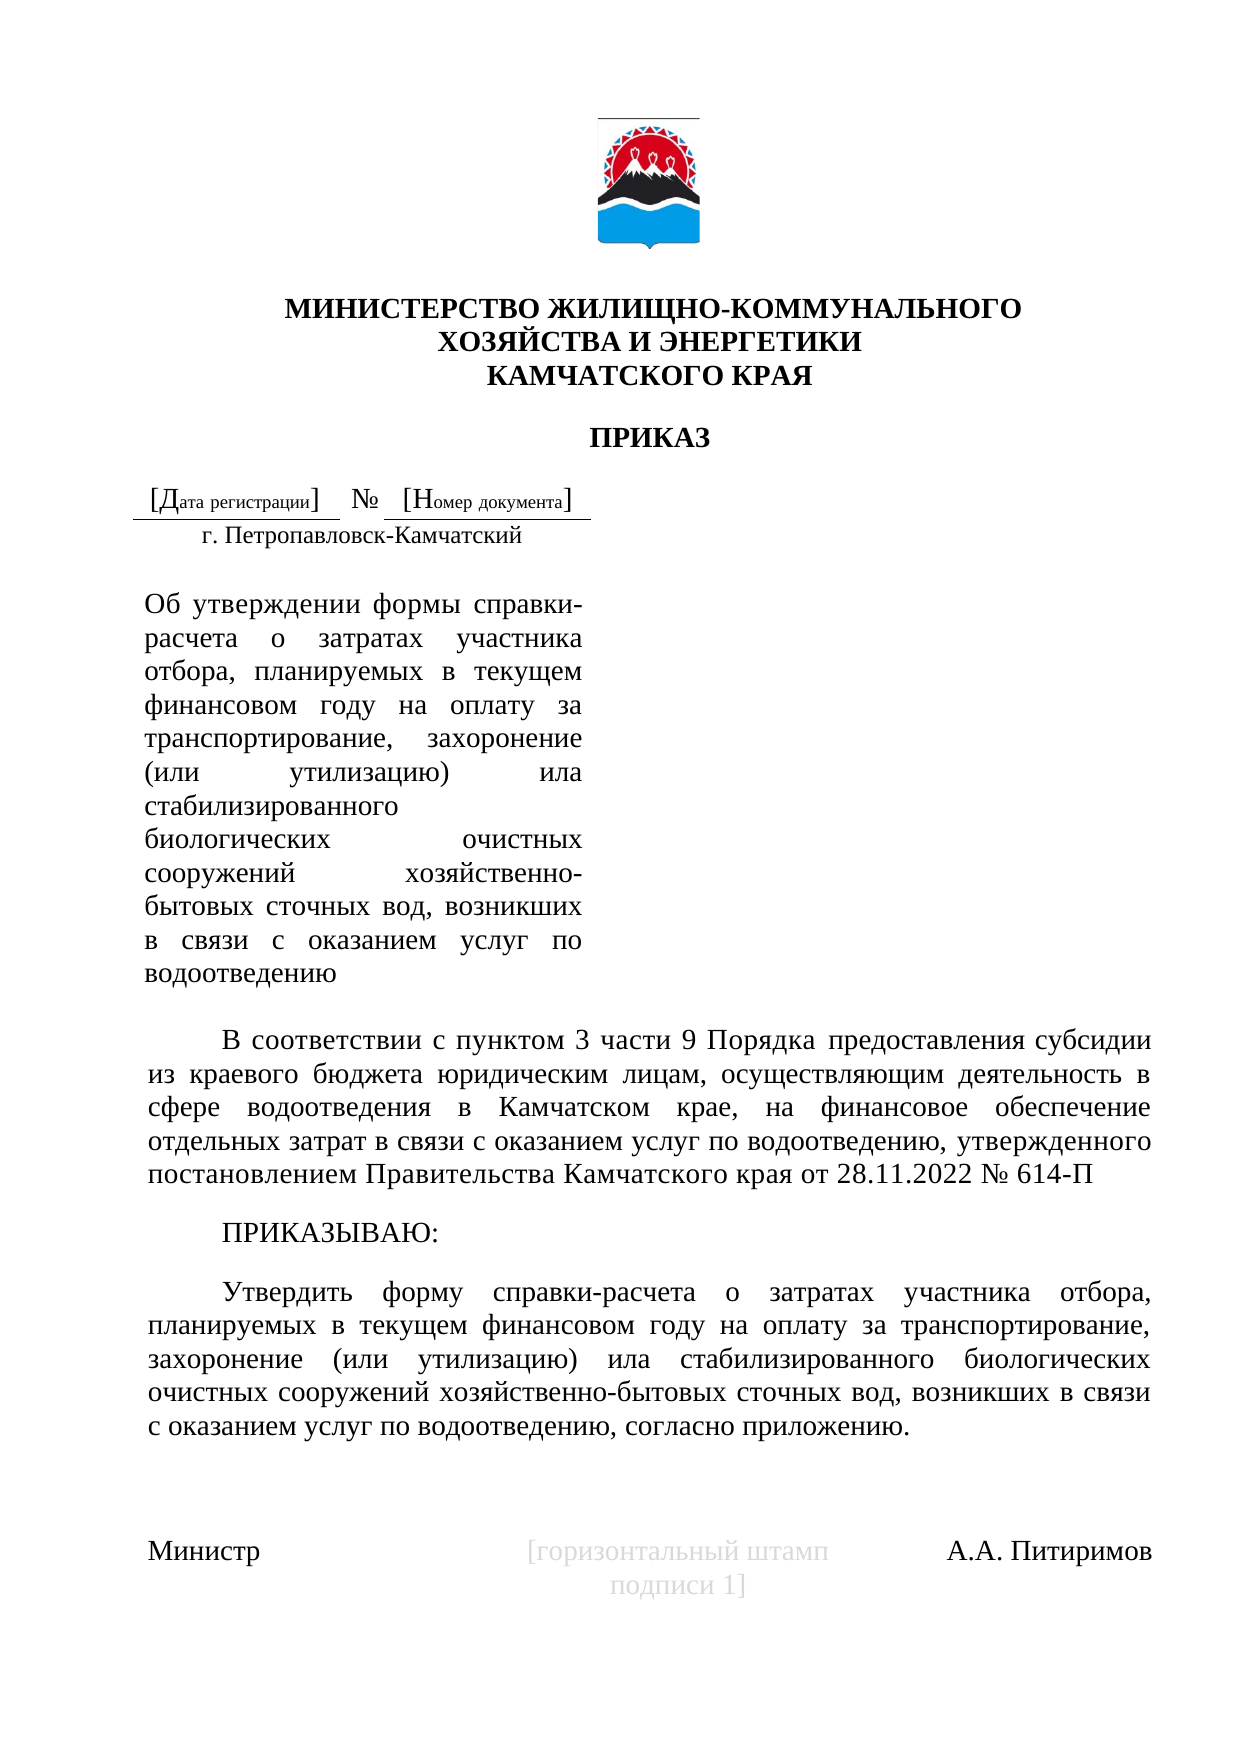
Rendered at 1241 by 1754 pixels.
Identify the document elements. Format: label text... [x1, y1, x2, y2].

text В соответствии с пунктом 3 части 9 Порядка предоставления субсидии из краевого бюджета юридическим лицам, осуществляющим деятельность в сфере водоотведения в Камчатском крае, на финансовое обеспечение отдельных затрат в связи с оказанием услуг по водоотведению, утвержденного постановлением Правительства Камчатского края от 28.11.2022 № 614-П [148, 1022, 1152, 1190]
picture [653, 241, 700, 246]
table_header [Номер документа] [384, 481, 591, 519]
table_header Об утверждении формы справки-расчета о затратах участника отбора, планируемых в текущем финансовом году на оплату за транспортирование, захоронение (или утилизацию) ила стабилизированного биологических очистных сооружений хозяйственно-бытовых сточных вод, возникших в связи с оказанием услуг по водоотведению [133, 553, 594, 1022]
table_header А.А. Питиримов [856, 1534, 1152, 1638]
text г. Петропавловск-Камчатский [148, 520, 576, 548]
text ХОЗЯЙСТВА И ЭНЕРГЕТИКИ [148, 324, 1152, 358]
picture [596, 118, 700, 246]
text КАМЧАТСКОГО КРАЯ [148, 358, 1152, 391]
text ПРИКАЗЫВАЮ: [148, 1215, 1152, 1249]
table_header [Дата регистрации] [133, 481, 339, 519]
table_header № [340, 481, 384, 519]
text Утвердить форму справки-расчета о затратах участника отбора, планируемых в текущем финансовом году на оплату за транспортирование, захоронение (или утилизацию) ила стабилизированного биологических очистных сооружений хозяйственно-бытовых сточных вод, возникших в связи с оказанием услуг по водоотведению, согласно приложению. [148, 1274, 1152, 1441]
table_header [горизонтальный штамп подписи 1] [487, 1534, 856, 1638]
text ПРИКАЗ [148, 420, 1152, 454]
title МИНИСТЕРСТВО ЖИЛИЩНО-КОММУНАЛЬНОГО [148, 291, 1152, 324]
table_header Министр [148, 1534, 487, 1638]
